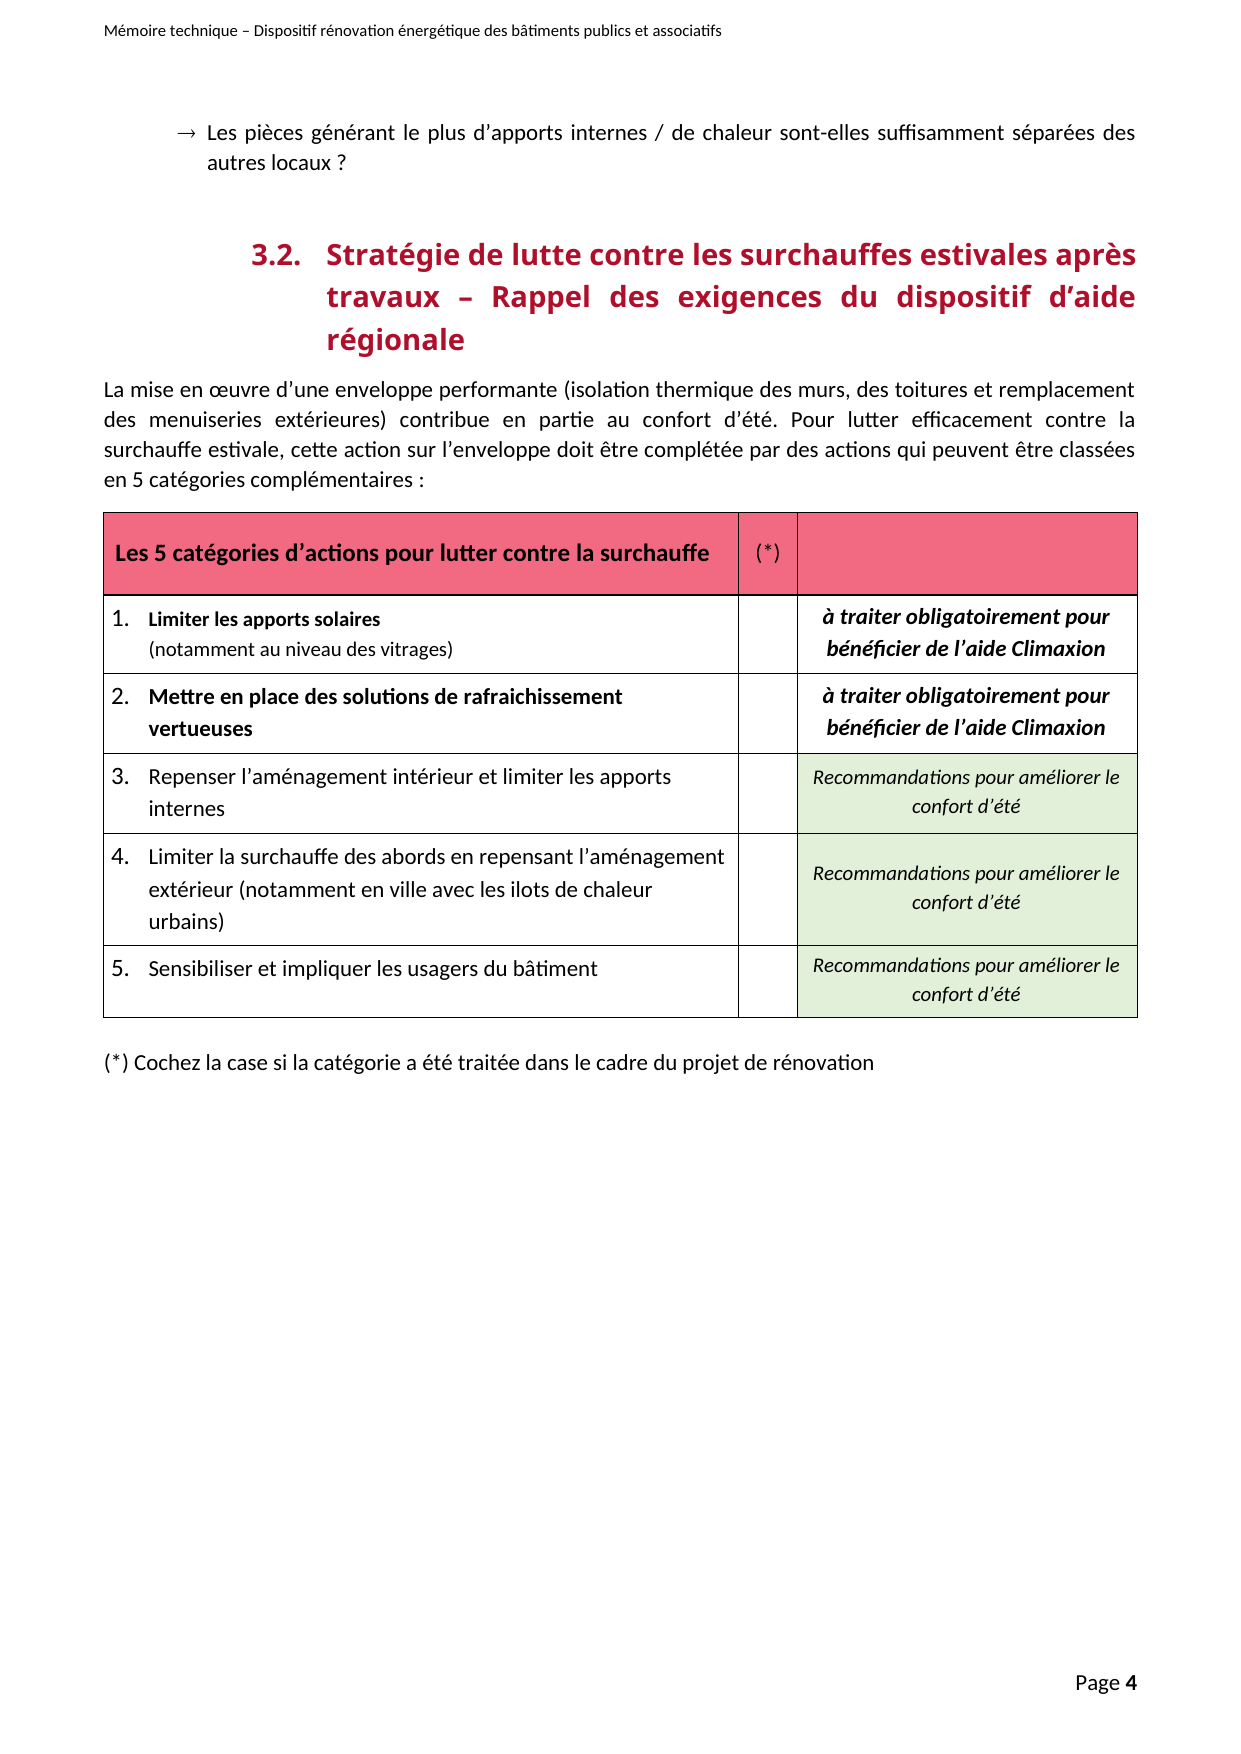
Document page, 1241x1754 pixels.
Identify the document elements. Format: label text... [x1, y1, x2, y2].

table_header Limiter les apports solaires (notamment au niveau des vitrages) [104, 596, 738, 672]
table_cell Mettre en place des solutions de rafraichissement vertueuses [104, 674, 738, 753]
table_header (*) [739, 513, 797, 594]
table_cell Recommandations pour améliorer le confort d’été [798, 946, 1137, 1017]
table_cell Recommandations pour améliorer le confort d’été [798, 754, 1137, 833]
table_cell Repenser l’aménagement intérieur et limiter les apports internes [104, 754, 738, 833]
table_cell [739, 754, 797, 833]
text (*) Cochez la case si la catégorie a été traitée dans le cadre du projet de rénovation [103, 1048, 1137, 1076]
table_cell Recommandations pour améliorer le confort d’été [798, 834, 1137, 945]
table_cell [739, 834, 797, 945]
table_header à traiter obligatoirement pour bénéficier de l’aide Climaxion [798, 596, 1137, 672]
table_cell Limiter la surchauffe des abords en repensant l’aménagement extérieur (notamment en ville avec les ilots de chaleur urbains) [104, 834, 738, 945]
table_header [798, 513, 1137, 594]
list Les pièces générant le plus d’apports internes / de chaleur sont-elles suffisamment séparées des autres locaux ? [177, 118, 1137, 176]
table_cell [739, 674, 797, 753]
table_cell [739, 946, 797, 1017]
subtitle Stratégie de lutte contre les surchauffes estivales après travaux – Rappel des exigences du dispositif d’aide régionale [251, 234, 1137, 359]
table_cell à traiter obligatoirement pour bénéficier de l’aide Climaxion [798, 674, 1137, 753]
table_header Les 5 catégories d’actions pour lutter contre la surchauffe [104, 513, 738, 594]
text La mise en œuvre d’une enveloppe performante (isolation thermique des murs, des toitures et remplacement des menuiseries extérieures) contribue en partie au confort d’été. Pour lutter efficacement contre la surchauffe estivale, cette action sur l’enveloppe doit être complétée par des actions qui peuvent être classées en 5 catégories complémentaires : [103, 375, 1137, 493]
table_cell Sensibiliser et impliquer les usagers du bâtiment [104, 946, 738, 1017]
table_header [739, 596, 797, 672]
